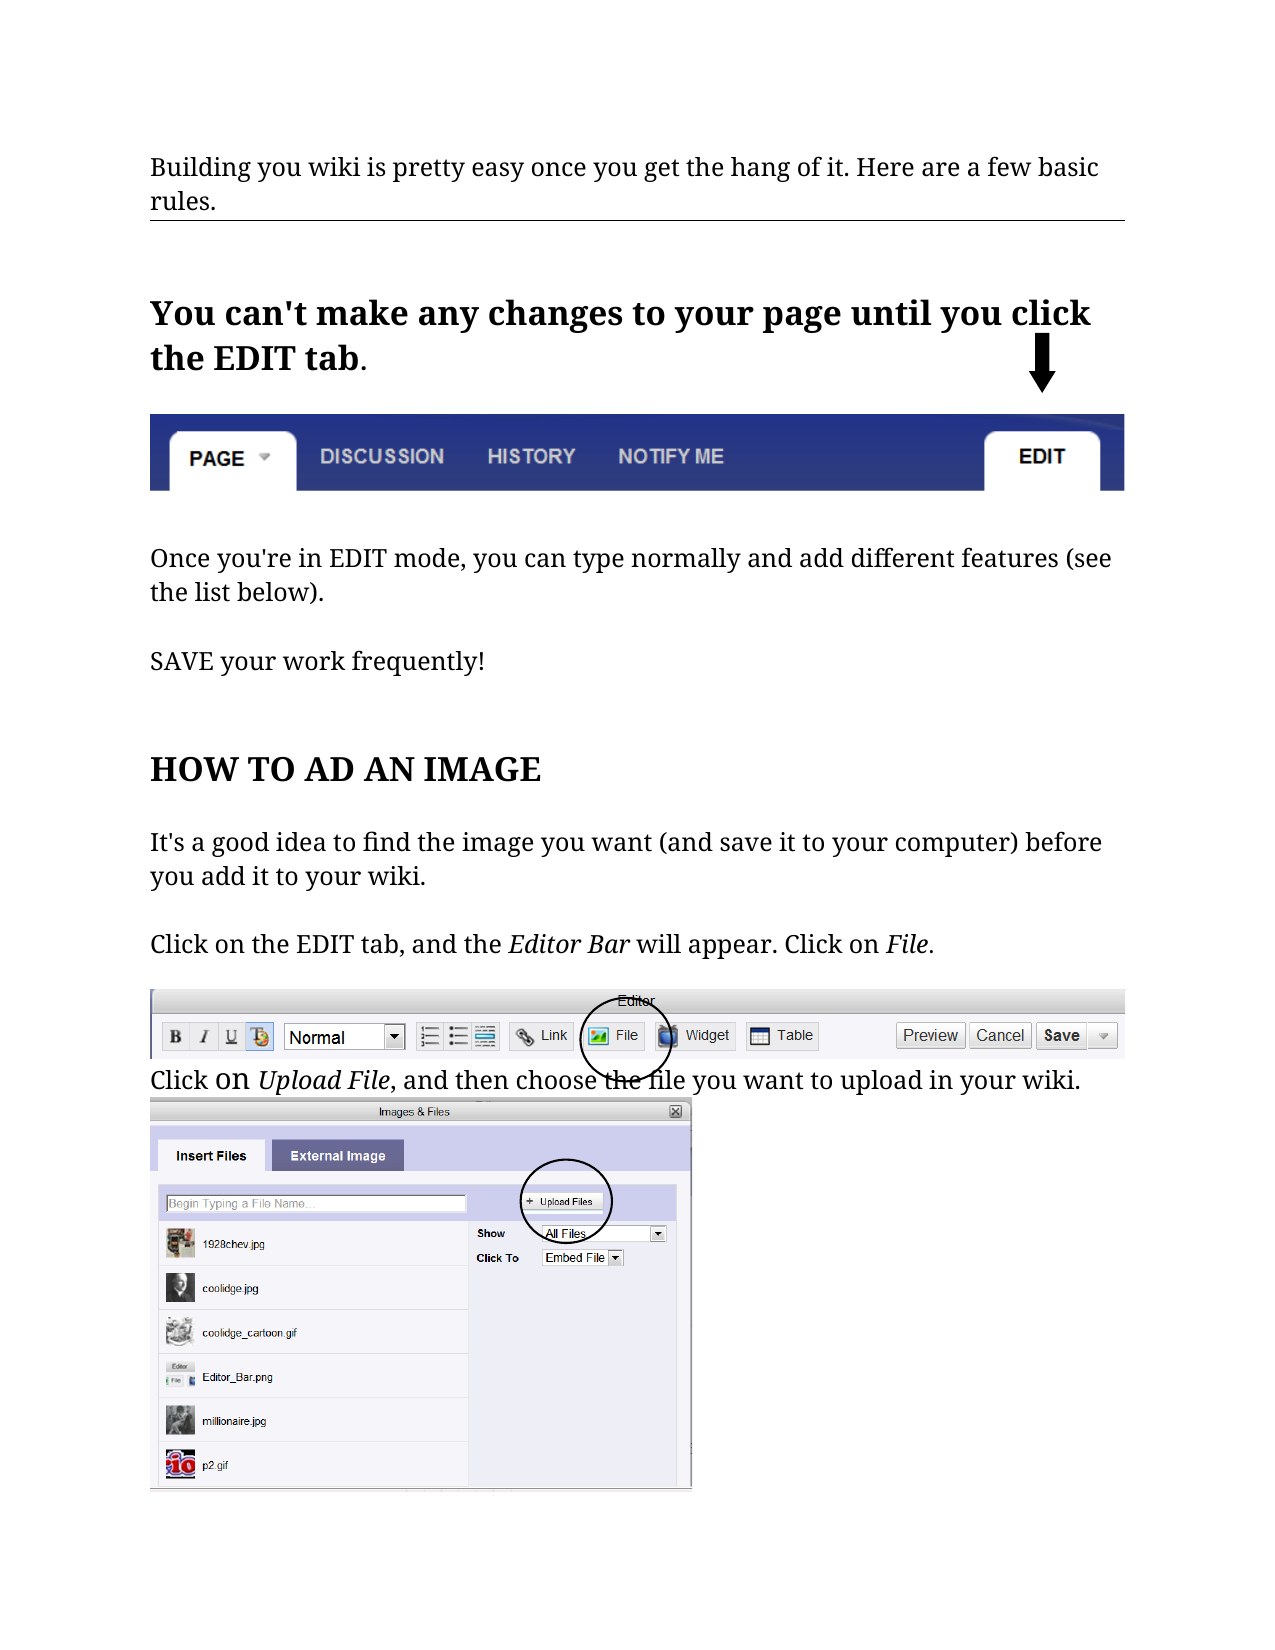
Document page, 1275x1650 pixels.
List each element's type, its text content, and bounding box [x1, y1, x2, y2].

text Click on Upload File, and then choose the file you want to upload in your wiki. [150, 1059, 1125, 1098]
picture [150, 414, 1125, 507]
text HOW TO AD AN IMAGE It's a good idea to find the image you want (and save it to your computer) before you add it to your wiki. Click on the EDIT tab, and the Editor Bar will appear. Click on File. [150, 677, 1125, 989]
text Once you're in EDIT mode, you can type normally and add different features (see the list below). SAVE your work frequently! [150, 507, 1125, 677]
picture [582, 999, 670, 1059]
picture [150, 1097, 693, 1492]
text You can't make any changes to your page until you click the EDIT tab. [150, 221, 1125, 380]
text Building you wiki is pretty easy once you get the hang of it. Here are a few basic rules. [150, 150, 1125, 220]
picture [150, 989, 1125, 1059]
